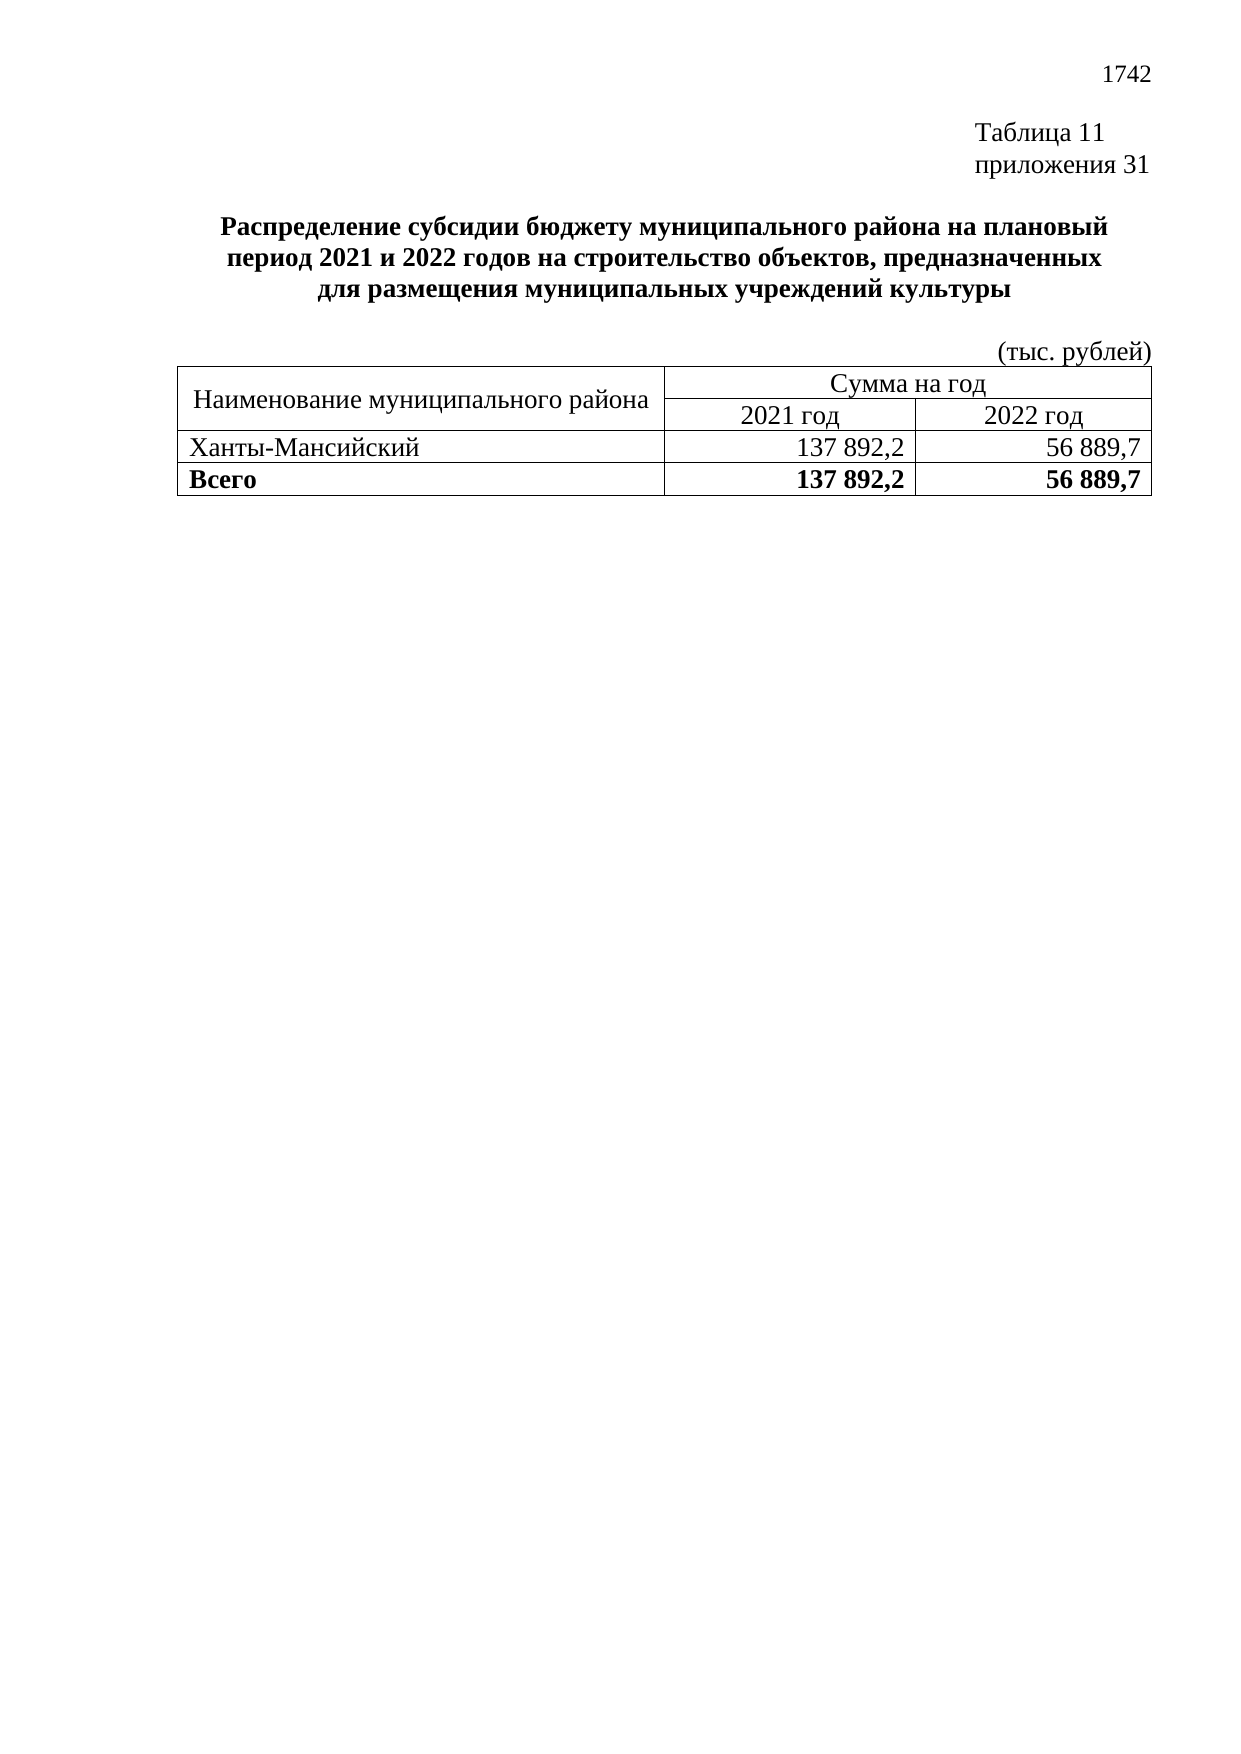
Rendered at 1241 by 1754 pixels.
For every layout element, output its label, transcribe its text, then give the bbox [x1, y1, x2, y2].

table_cell 2022 год [916, 399, 1151, 430]
table_cell 56 889,7 [916, 463, 1151, 494]
table_cell 56 889,7 [916, 431, 1151, 462]
text для размещения муниципальных учреждений культуры [177, 272, 1152, 303]
text Распределение субсидии бюджету муниципального района на плановый период 2021 и 2022 годов на строительство объектов, предназначенных [177, 210, 1152, 272]
table_header Наименование муниципального района [178, 367, 664, 430]
table_header Сумма на год [665, 367, 1151, 398]
table_cell Всего [178, 463, 664, 494]
table_cell 137 892,2 [665, 463, 915, 494]
text Таблица 11 [974, 117, 1167, 148]
text приложения 31 [974, 148, 1152, 179]
table_cell 137 892,2 [665, 431, 915, 462]
table_cell Ханты-Мансийский [178, 431, 664, 462]
text (тыс. рублей) [177, 334, 1152, 366]
table_cell 2021 год [665, 399, 915, 430]
